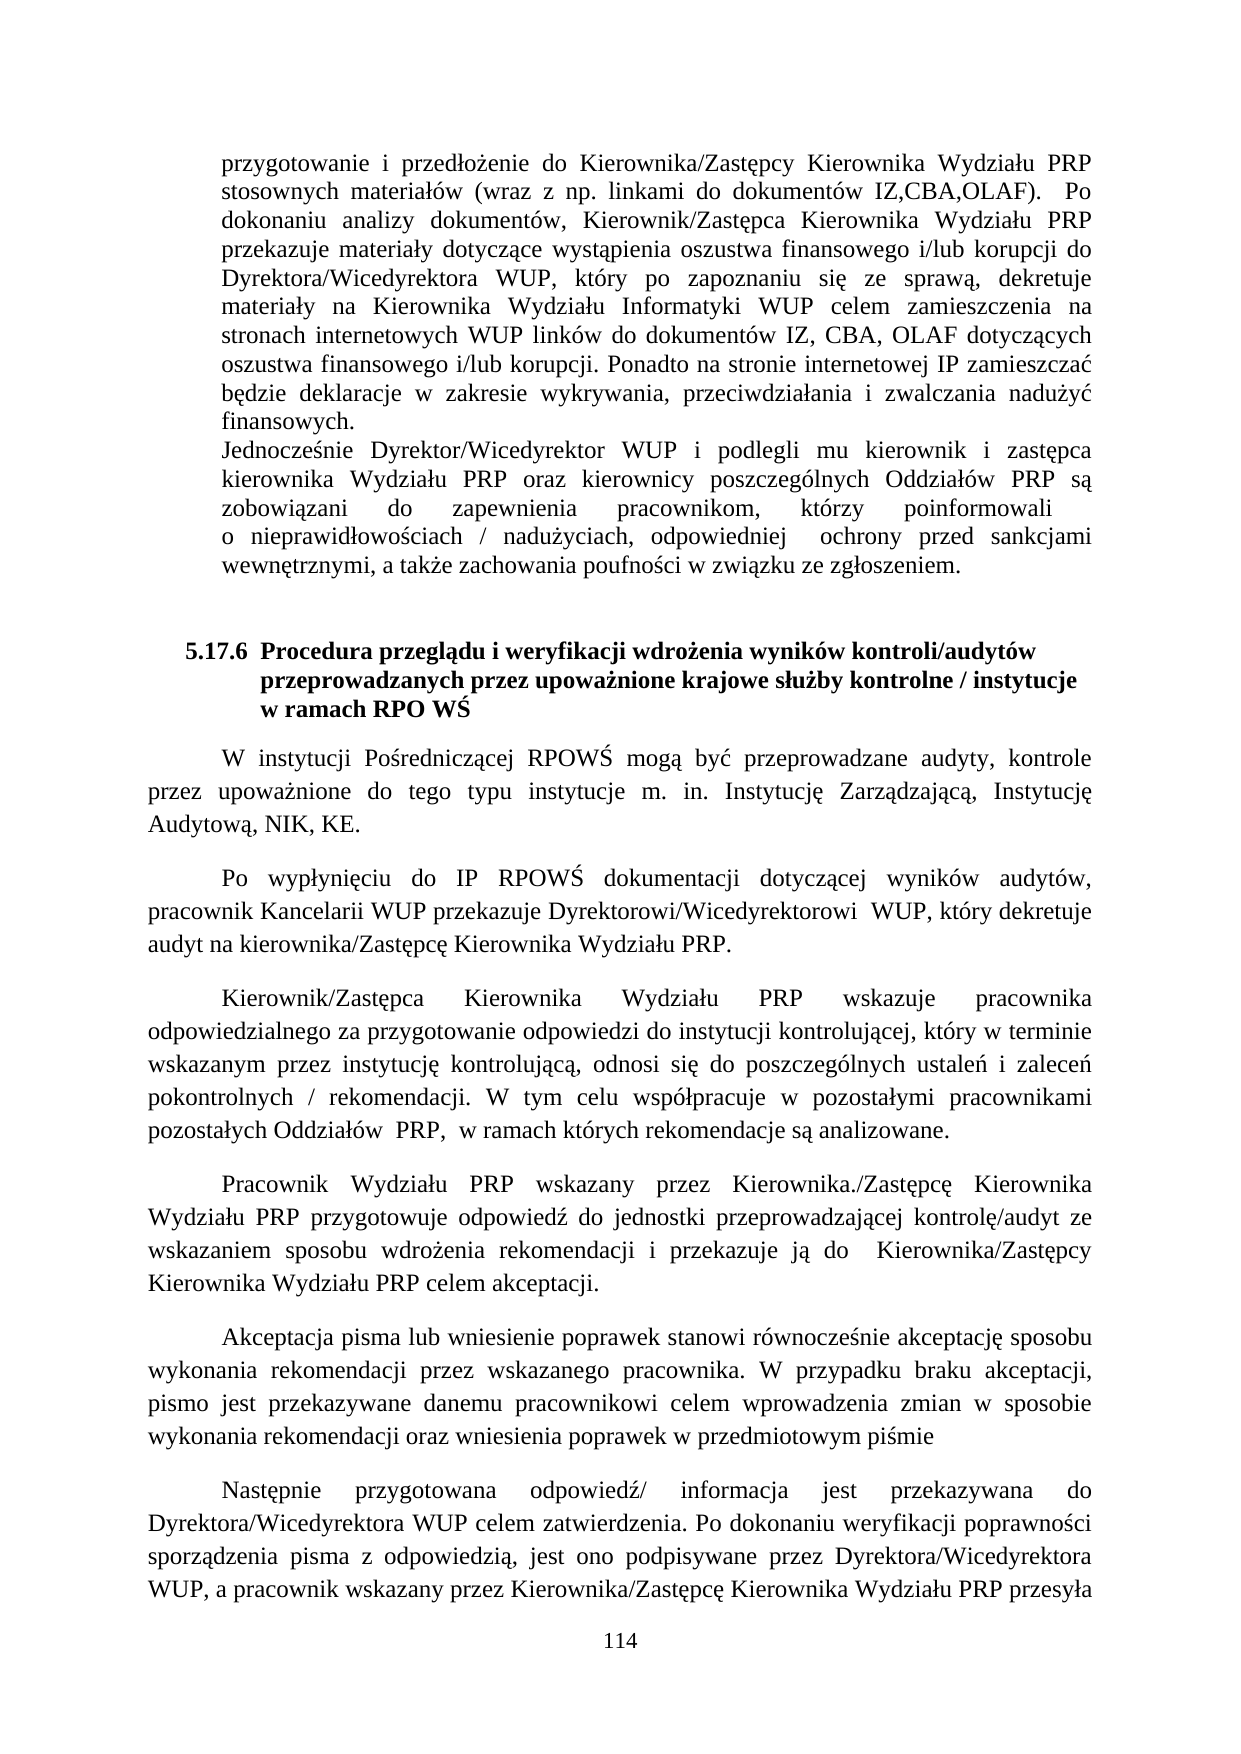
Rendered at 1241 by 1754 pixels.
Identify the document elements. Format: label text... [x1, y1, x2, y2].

subtitle Procedura przeglądu i weryfikacji wdrożenia wyników kontroli/audytów przeprowadzanych przez upoważnione krajowe służby kontrolne / instytucje w ramach RPO WŚ [185, 636, 1093, 723]
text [221, 148, 1093, 435]
text Po wypłynięciu do IP RPOWŚ dokumentacji dotyczącej wyników audytów, pracownik Kancelarii WUP przekazuje Dyrektorowi/Wicedyrektorowi WUP, który dekretuje audyt na kierownika/Zastępcę Kierownika Wydziału PRP. [148, 863, 1093, 958]
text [148, 1475, 1093, 1603]
text Jednocześnie Dyrektor/Wicedyrektor WUP i podlegli mu kierownik i zastępca kierownika Wydziału PRP oraz kierownicy poszczególnych Oddziałów PRP są zobowiązani do zapewnienia pracownikom, którzy poinformowali o nieprawidłowościach / nadużyciach, odpowiedniej ochrony przed sankcjami wewnętrznymi, a także zachowania poufności w związku ze zgłoszeniem. [221, 435, 1093, 579]
text Pracownik Wydziału PRP wskazany przez Kierownika./Zastępcę Kierownika Wydziału PRP przygotowuje odpowiedź do jednostki przeprowadzającej kontrolę/audyt ze wskazaniem sposobu wdrożenia rekomendacji i przekazuje ją do Kierownika/Zastępcy Kierownika Wydziału PRP celem akceptacji. [148, 1169, 1093, 1297]
text W instytucji Pośredniczącej RPOWŚ mogą być przeprowadzane audyty, kontrole przez upoważnione do tego typu instytucje m. in. Instytucję Zarządzającą, Instytucję Audytową, NIK, KE. [148, 743, 1093, 838]
text Kierownik/Zastępca Kierownika Wydziału PRP wskazuje pracownika odpowiedzialnego za przygotowanie odpowiedzi do instytucji kontrolującej, który w terminie wskazanym przez instytucję kontrolującą, odnosi się do poszczególnych ustaleń i zaleceń pokontrolnych / rekomendacji. W tym celu współpracuje w pozostałymi pracownikami pozostałych Oddziałów PRP, w ramach których rekomendacje są analizowane. [148, 983, 1093, 1144]
text Akceptacja pisma lub wniesienie poprawek stanowi równocześnie akceptację sposobu wykonania rekomendacji przez wskazanego pracownika. W przypadku braku akceptacji, pismo jest przekazywane danemu pracownikowi celem wprowadzenia zmian w sposobie wykonania rekomendacji oraz wniesienia poprawek w przedmiotowym piśmie [148, 1322, 1093, 1450]
